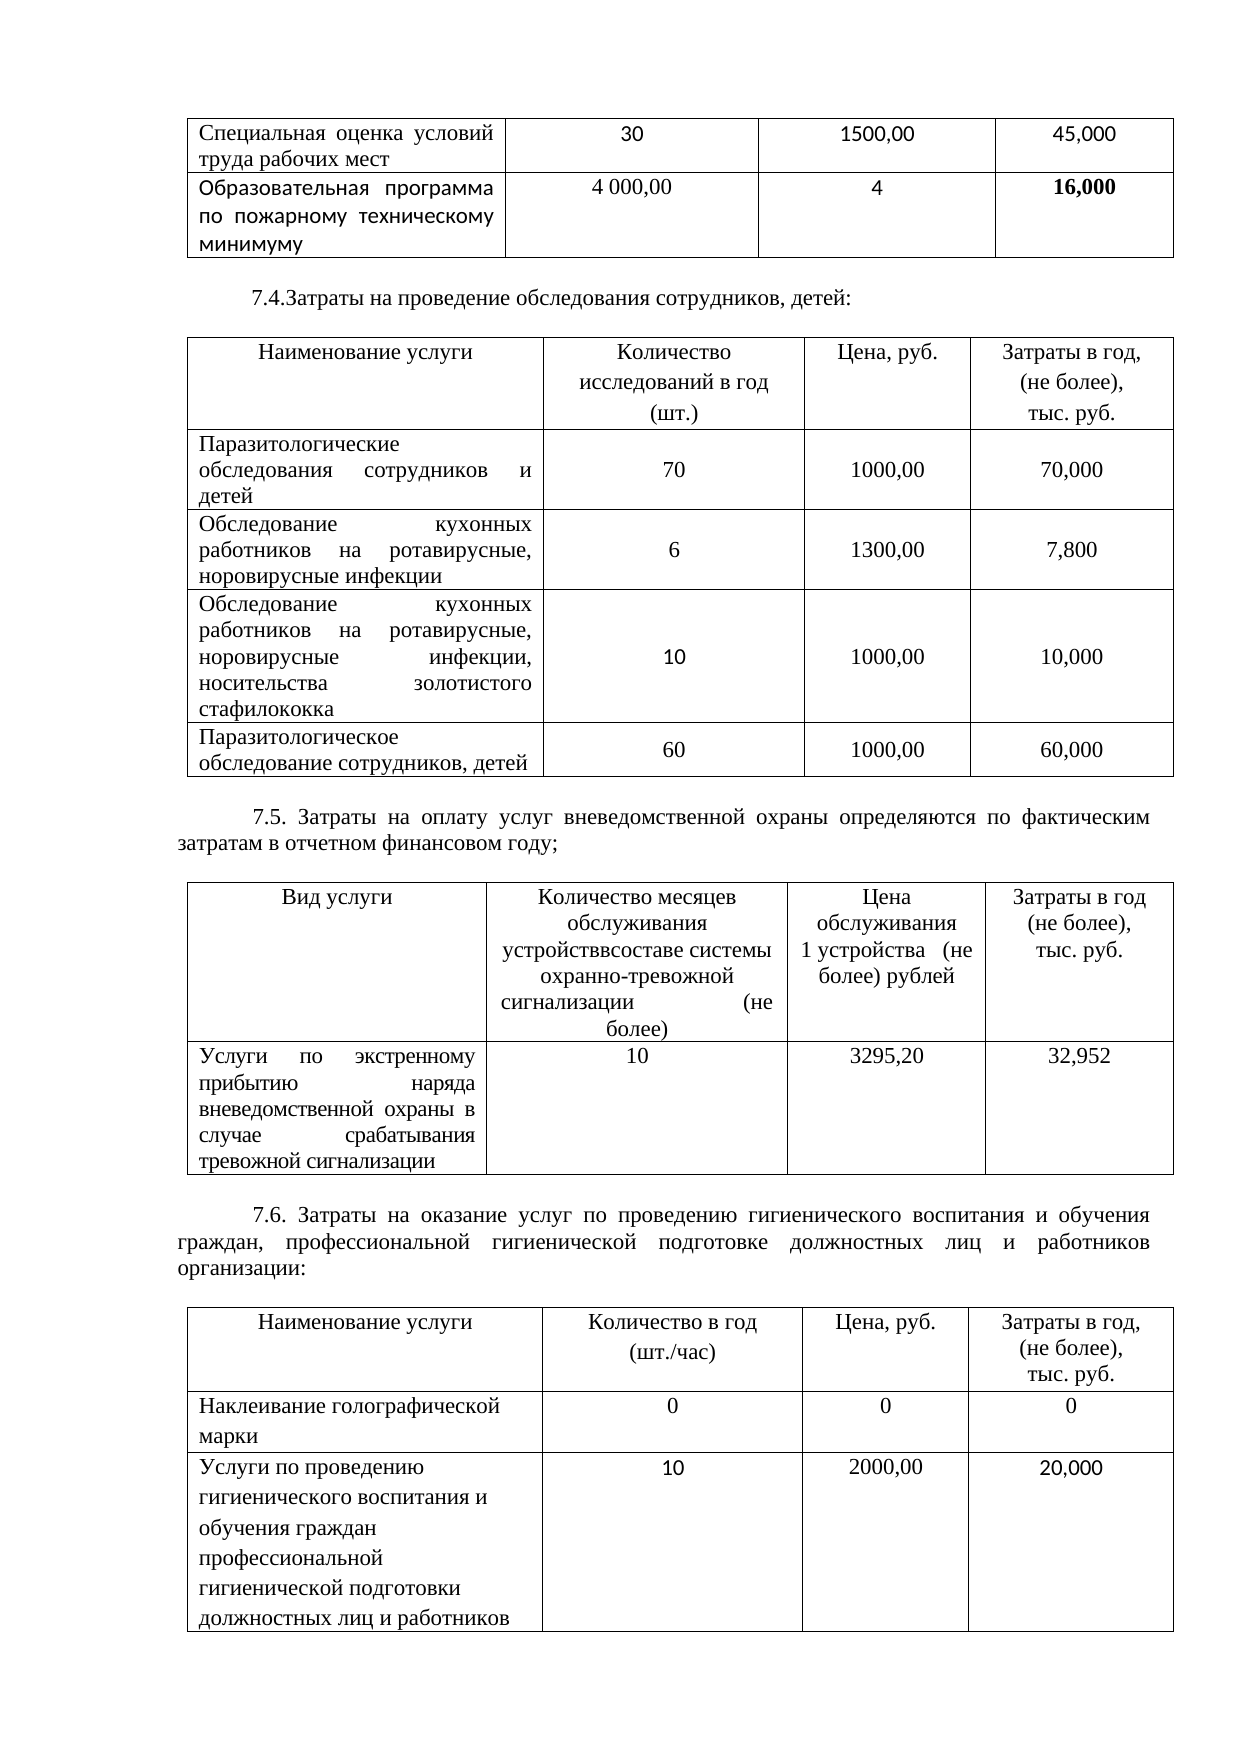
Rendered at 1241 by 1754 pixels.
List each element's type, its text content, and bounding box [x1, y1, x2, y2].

table_cell 45,000 [996, 119, 1173, 172]
table_cell 20,000 [969, 1453, 1173, 1631]
table_cell Обследование кухонных работников на ротавирусные, норовирусные инфекции, носительства золотистого стафилококка [188, 590, 543, 722]
table_header Цена, руб. [805, 338, 970, 429]
table_cell 16,000 [996, 173, 1173, 257]
table_cell 10 [544, 590, 804, 722]
table_cell 6 [544, 510, 804, 589]
table_cell Образовательная программа по пожарному техническому минимуму [188, 173, 505, 257]
table_cell 10 [543, 1453, 802, 1631]
table_cell 60 [544, 723, 804, 776]
table_cell Паразитологическое обследование сотрудников, детей [188, 723, 543, 776]
table_header Затраты в год, (не более), тыс. руб. [971, 338, 1173, 429]
table_cell 1500,00 [759, 119, 995, 172]
table_cell Услуги по экстренному прибытию наряда вневедомственной охраны в случае срабатывания тревожной сигнализации [188, 1042, 486, 1174]
table_cell 70 [544, 430, 804, 509]
table_header Затраты в год (не более), тыс. руб. [986, 883, 1173, 1041]
table_cell 1000,00 [805, 590, 970, 722]
table_header Количество в год (шт./час) [543, 1308, 802, 1391]
table_cell 0 [543, 1392, 802, 1452]
table_cell 3295,20 [788, 1042, 985, 1174]
table_cell Паразитологические обследования сотрудников и детей [188, 430, 543, 509]
table_cell 32,952 [986, 1042, 1173, 1174]
table_cell 30 [506, 119, 758, 172]
text 7.5. Затраты на оплату услуг вневедомственной охраны определяются по фактическим затратам в отчетном финансовом году; [177, 803, 1152, 856]
text 7.4.Затраты на проведение обследования сотрудников, детей: [177, 284, 1152, 311]
table_cell 10 [487, 1042, 787, 1174]
table_cell 60,000 [971, 723, 1173, 776]
table_cell Специальная оценка условий труда рабочих мест [188, 119, 505, 172]
table_cell 1300,00 [805, 510, 970, 589]
table_cell 1000,00 [805, 723, 970, 776]
table_header Наименование услуги [188, 1308, 542, 1391]
table_header Наименование услуги [188, 338, 543, 429]
table_cell 2000,00 [803, 1453, 968, 1631]
table_header Количество исследований в год (шт.) [544, 338, 804, 429]
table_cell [188, 1453, 542, 1631]
table_cell 0 [803, 1392, 968, 1452]
table_header Количество месяцев обслуживания устройстввсоставе системы охранно-тревожной сигнализации (не более) [487, 883, 787, 1041]
table_cell Наклеивание голографической марки [188, 1392, 542, 1452]
table_header Цена, руб. [803, 1308, 968, 1391]
text 7.6. Затраты на оказание услуг по проведению гигиенического воспитания и обучения граждан, профессиональной гигиенической подготовке должностных лиц и работников организации: [177, 1201, 1152, 1280]
table_cell 7,800 [971, 510, 1173, 589]
table_cell 1000,00 [805, 430, 970, 509]
table_cell Обследование кухонных работников на ротавирусные, норовирусные инфекции [188, 510, 543, 589]
table_cell 0 [969, 1392, 1173, 1452]
table_cell 10,000 [971, 590, 1173, 722]
table_header Вид услуги [188, 883, 486, 1041]
table_cell 4 [759, 173, 995, 257]
table_header Цена обслуживания 1 устройства (не более) рублей [788, 883, 985, 1041]
table_cell 70,000 [971, 430, 1173, 509]
table_header Затраты в год, (не более), тыс. руб. [969, 1308, 1173, 1391]
table_cell 4 000,00 [506, 173, 758, 257]
